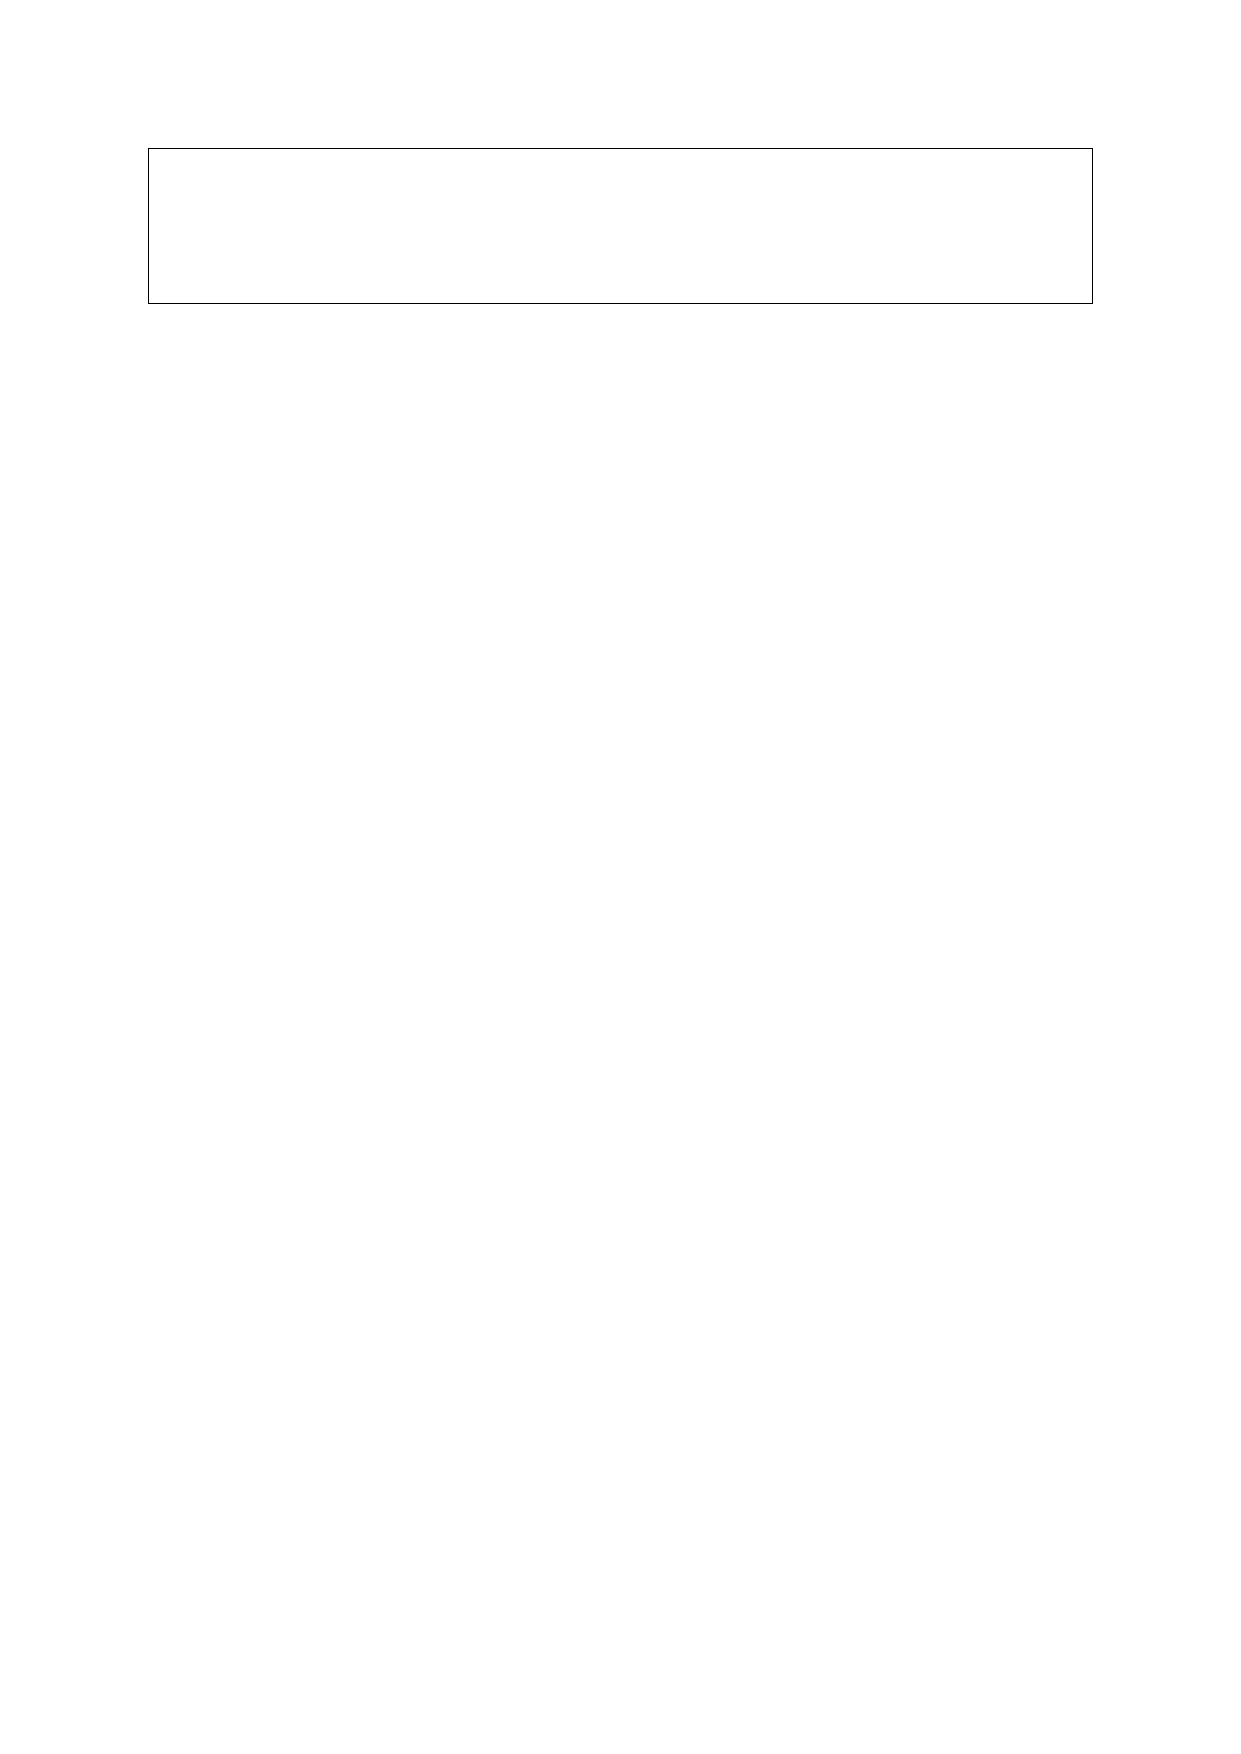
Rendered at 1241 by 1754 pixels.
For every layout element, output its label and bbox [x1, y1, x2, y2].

table_header [149, 149, 1092, 303]
